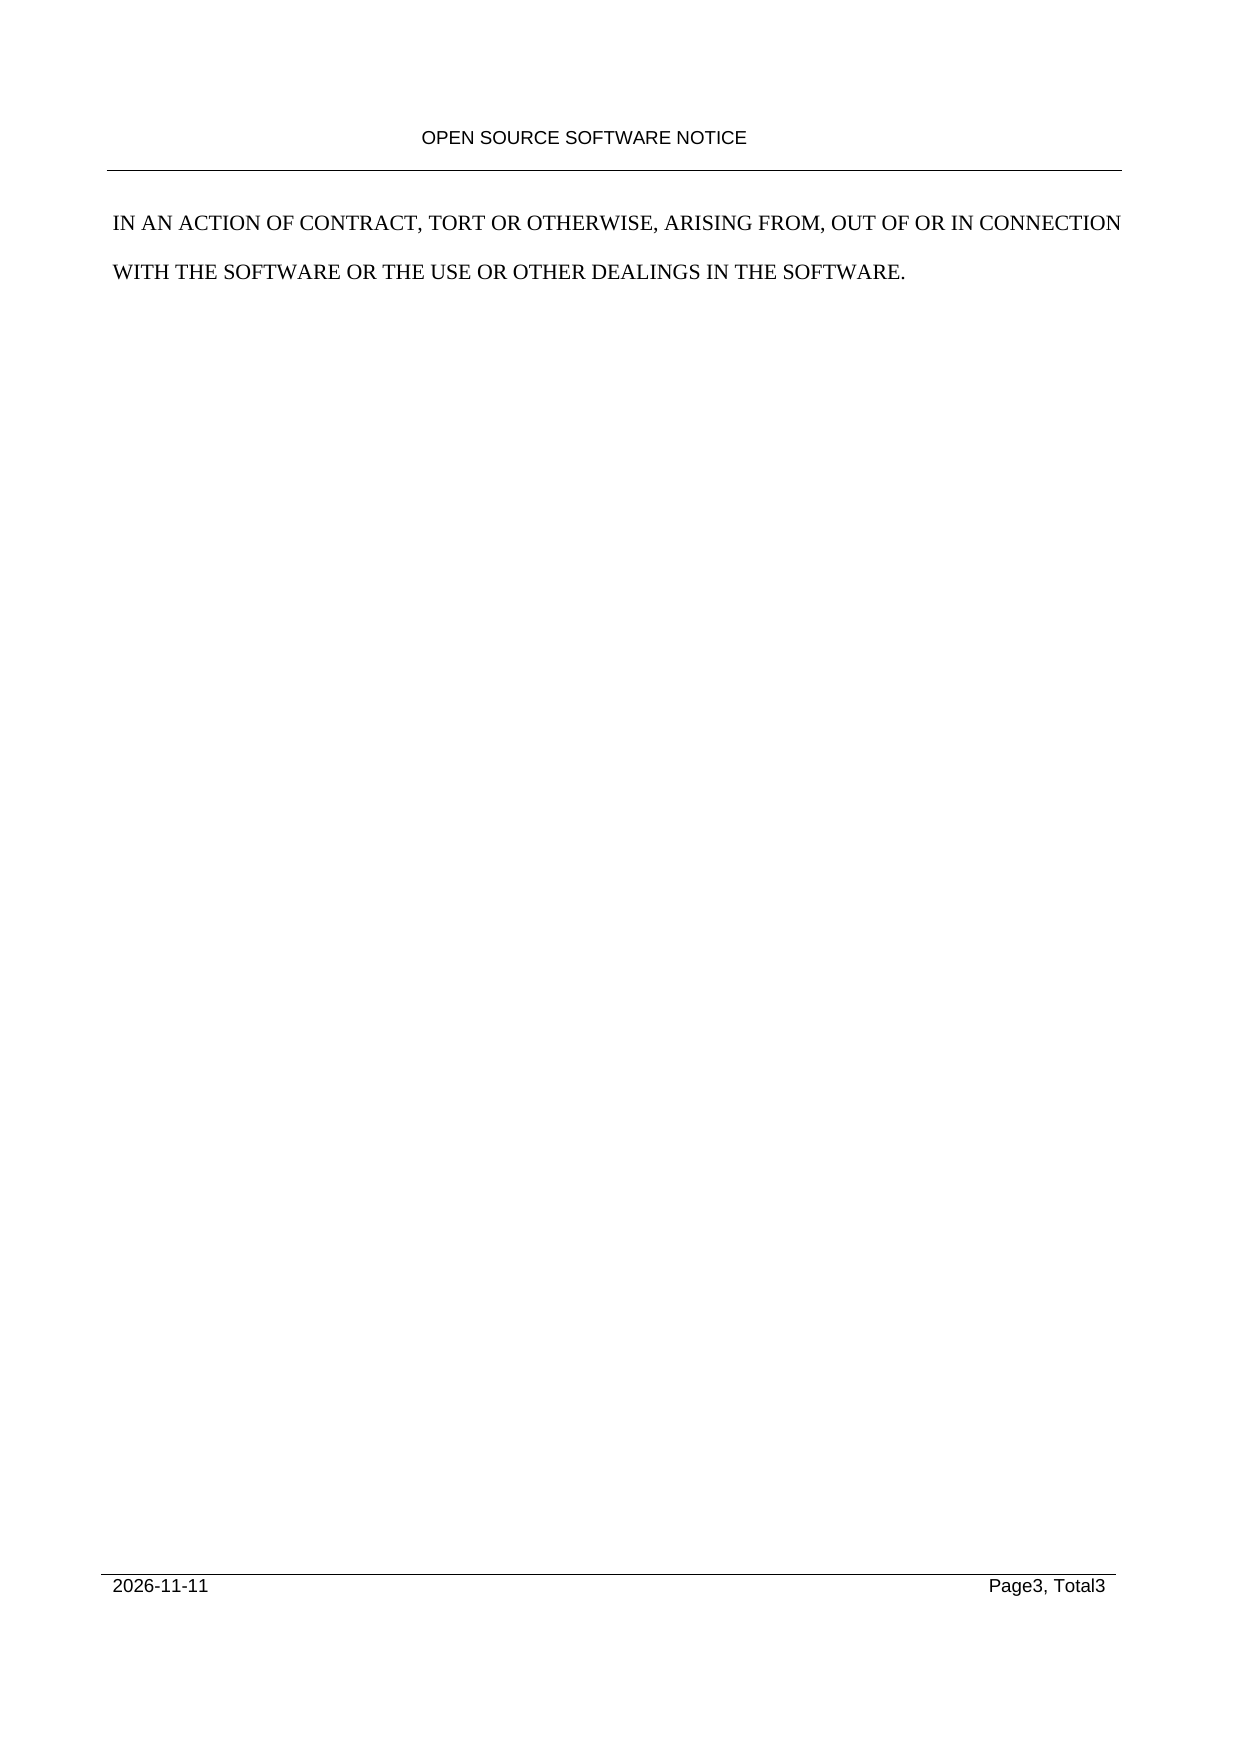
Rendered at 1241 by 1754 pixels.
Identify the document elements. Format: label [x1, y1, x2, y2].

text [112, 206, 1128, 288]
